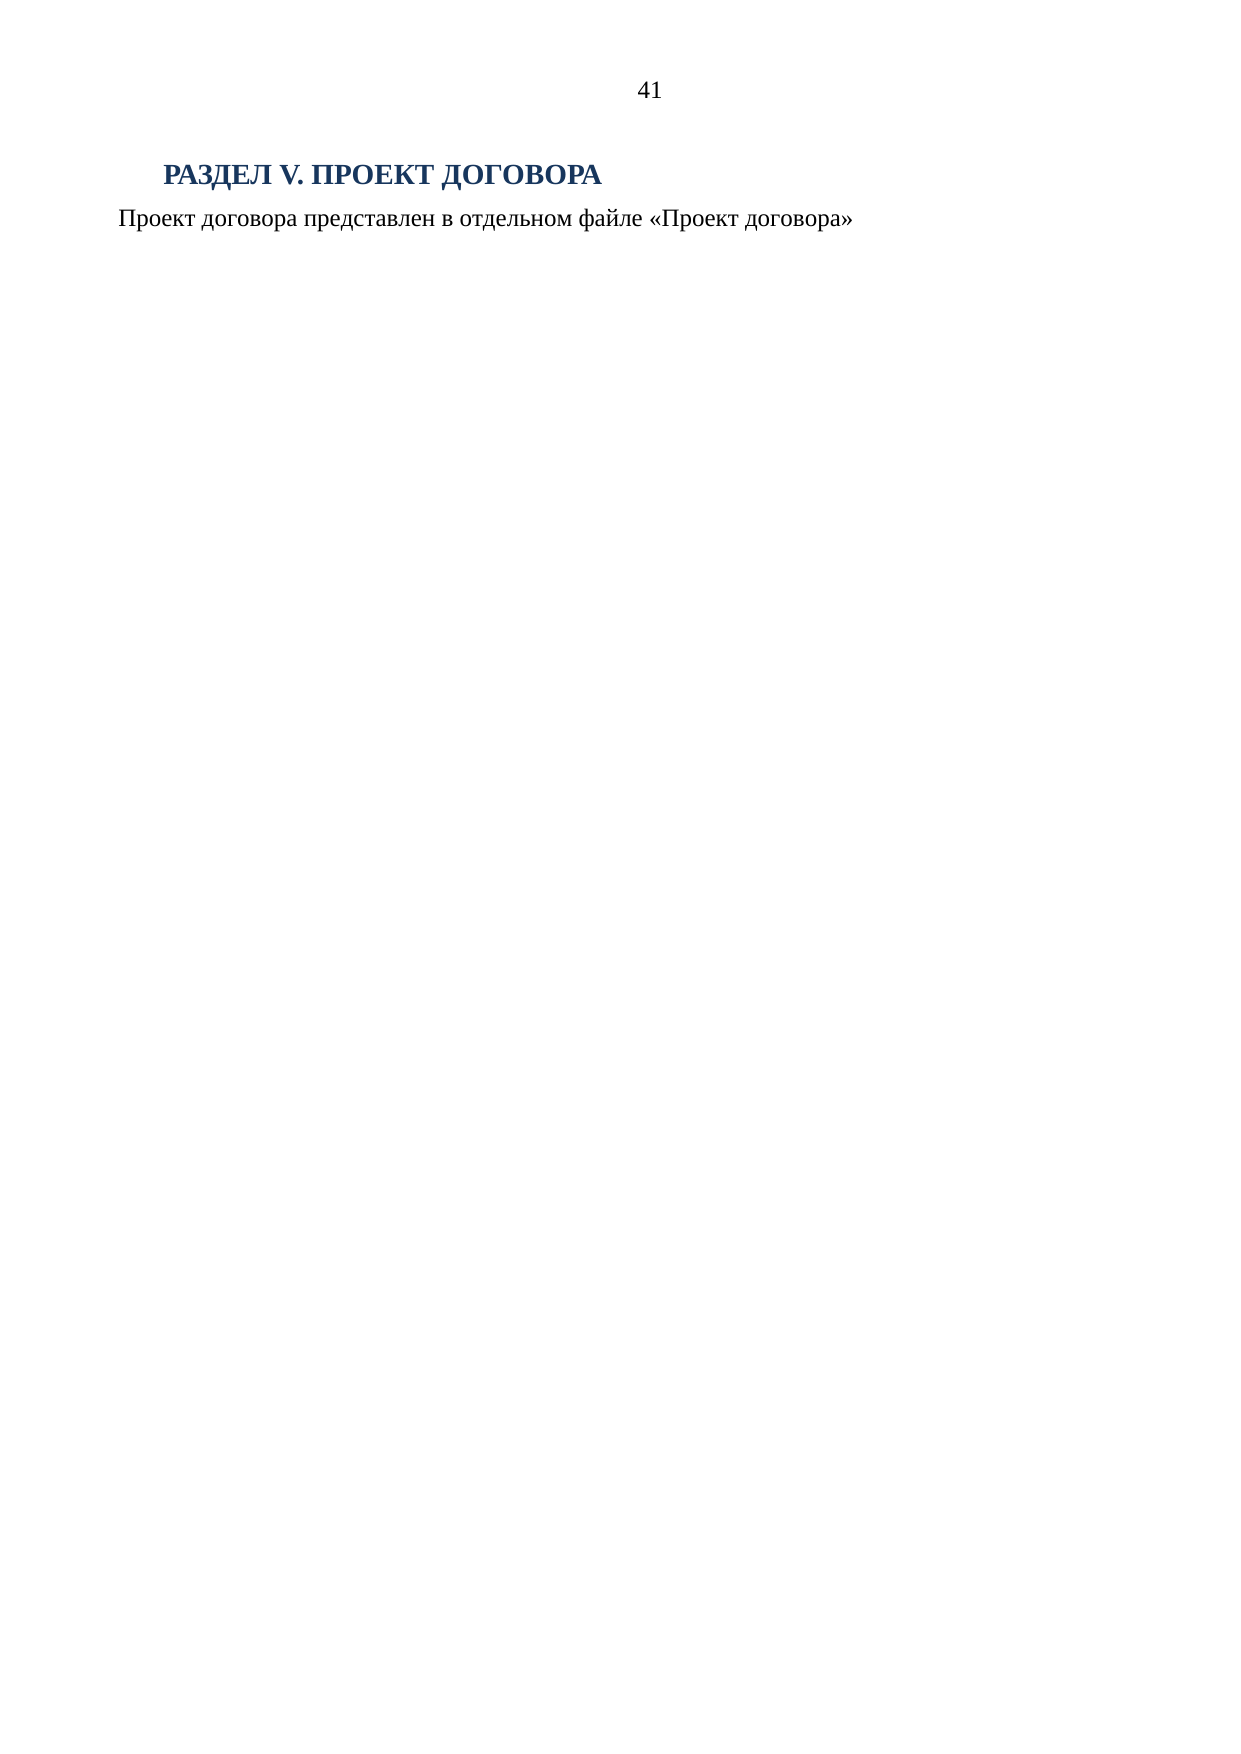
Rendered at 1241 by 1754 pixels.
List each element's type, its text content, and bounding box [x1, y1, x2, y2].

subtitle РАЗДЕЛ V. ПРОЕКТ ДОГОВОРА [163, 157, 1181, 191]
text Проект договора представлен в отдельном файле «Проект договора» [118, 203, 1181, 232]
